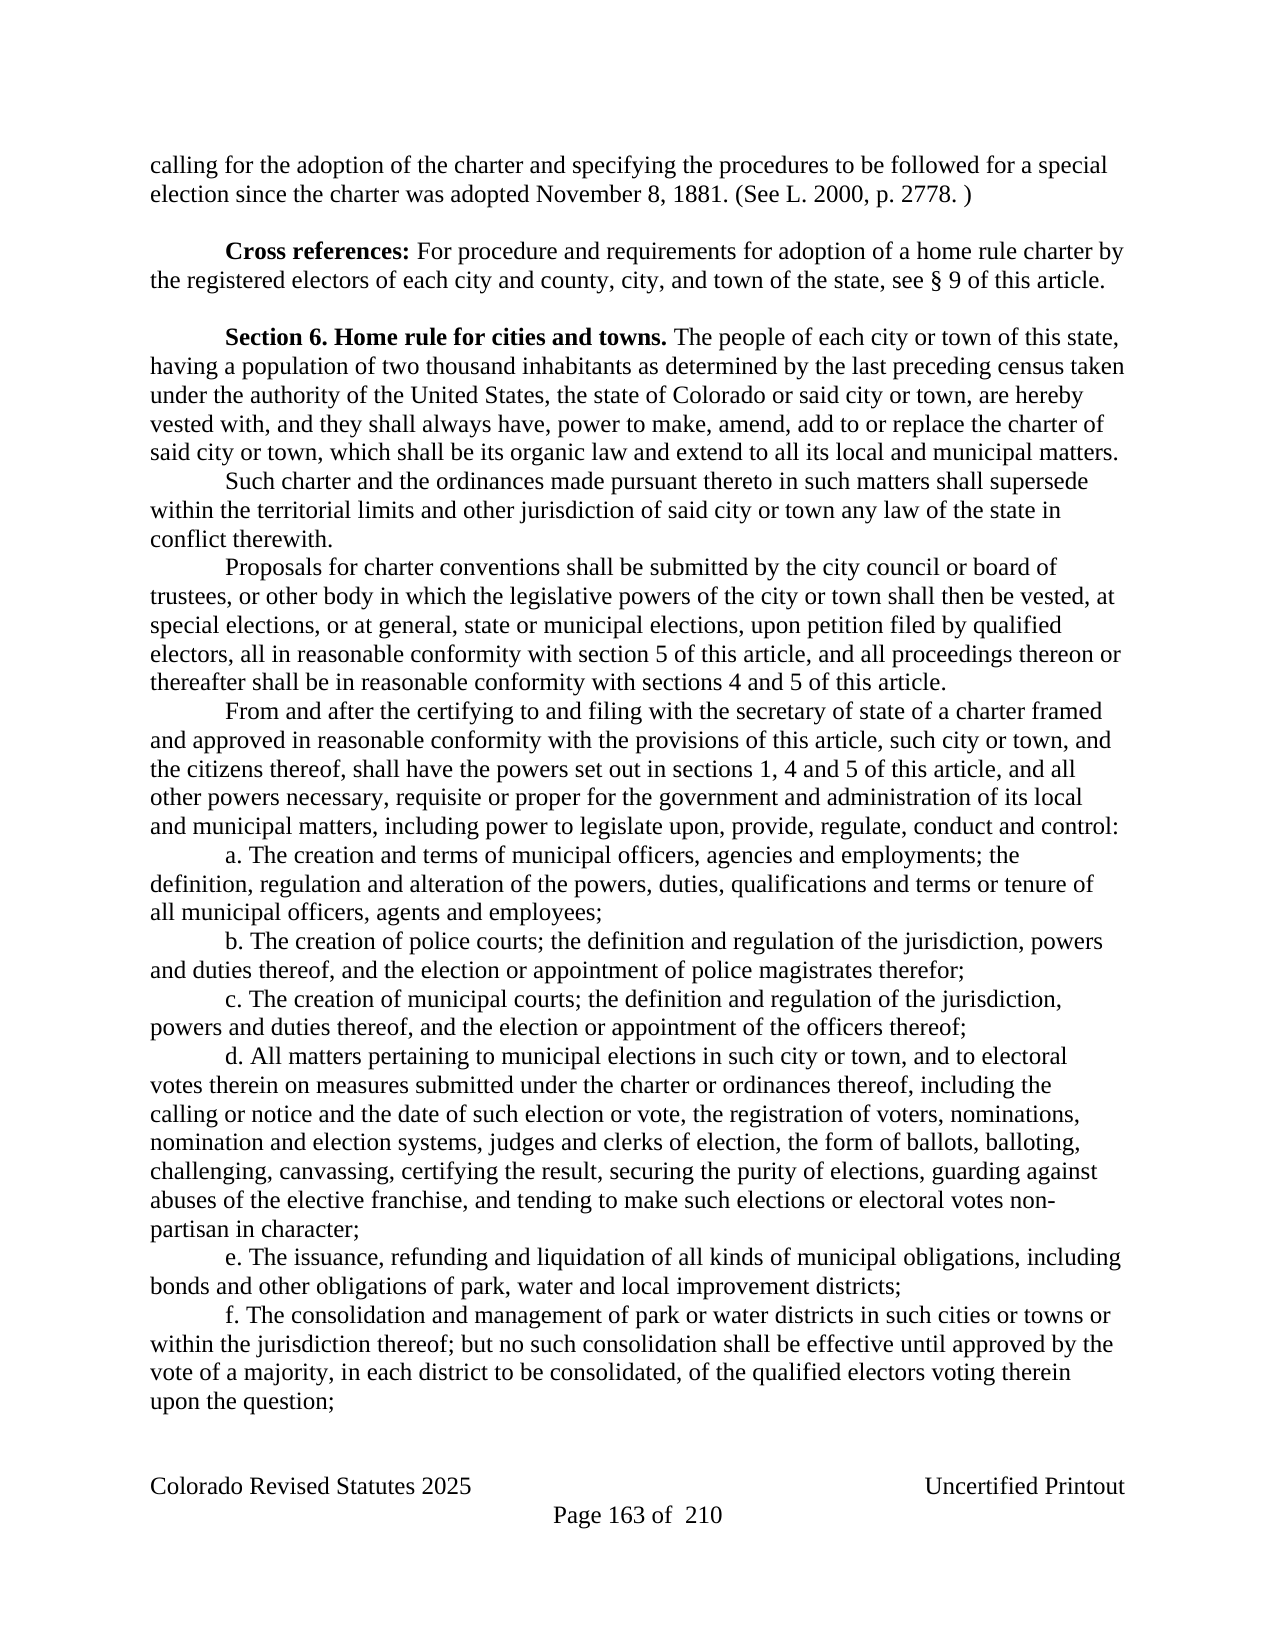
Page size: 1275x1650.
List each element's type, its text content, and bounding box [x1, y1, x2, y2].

text b. The creation of police courts; the definition and regulation of the jurisdiction, powers and duties thereof, and the election or appointment of police magistrates therefor; [150, 926, 1125, 984]
text f. The consolidation and management of park or water districts in such cities or towns or within the jurisdiction thereof; but no such consolidation shall be effective until approved by the vote of a majority, in each district to be consolidated, of the qualified electors voting therein upon the question; [150, 1300, 1125, 1415]
text Cross references: For procedure and requirements for adoption of a home rule charter by the registered electors of each city and county, city, and town of the state, see § 9 of this article. [150, 236, 1125, 294]
text e. The issuance, refunding and liquidation of all kinds of municipal obligations, including bonds and other obligations of park, water and local improvement districts; [150, 1242, 1125, 1300]
text c. The creation of municipal courts; the definition and regulation of the jurisdiction, powers and duties thereof, and the election or appointment of the officers thereof; [150, 984, 1125, 1041]
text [150, 150, 1125, 207]
text d. All matters pertaining to municipal elections in such city or town, and to electoral votes therein on measures submitted under the charter or ordinances thereof, including the calling or notice and the date of such election or vote, the registration of voters, nominations, nomination and election systems, judges and clerks of election, the form of ballots, balloting, challenging, canvassing, certifying the result, securing the purity of elections, guarding against abuses of the elective franchise, and tending to make such elections or electoral votes non-partisan in character; [150, 1041, 1125, 1242]
text Such charter and the ordinances made pursuant thereto in such matters shall supersede within the territorial limits and other jurisdiction of said city or town any law of the state in conflict therewith. [150, 466, 1125, 552]
text Proposals for charter conventions shall be submitted by the city council or board of trustees, or other body in which the legislative powers of the city or town shall then be vested, at special elections, or at general, state or municipal elections, upon petition filed by qualified electors, all in reasonable conformity with section 5 of this article, and all proceedings thereon or thereafter shall be in reasonable conformity with sections 4 and 5 of this article. [150, 552, 1125, 696]
text a. The creation and terms of municipal officers, agencies and employments; the definition, regulation and alteration of the powers, duties, qualifications and terms or tenure of all municipal officers, agents and employees; [150, 840, 1125, 926]
text From and after the certifying to and filing with the secretary of state of a charter framed and approved in reasonable conformity with the provisions of this article, such city or town, and the citizens thereof, shall have the powers set out in sections 1, 4 and 5 of this article, and all other powers necessary, requisite or proper for the government and administration of its local and municipal matters, including power to legislate upon, provide, regulate, conduct and control: [150, 696, 1125, 840]
text Section 6. Home rule for cities and towns. The people of each city or town of this state, having a population of two thousand inhabitants as determined by the last preceding census taken under the authority of the United States, the state of Colorado or said city or town, are hereby vested with, and they shall always have, power to make, amend, add to or replace the charter of said city or town, which shall be its organic law and extend to all its local and municipal matters. [150, 322, 1125, 466]
